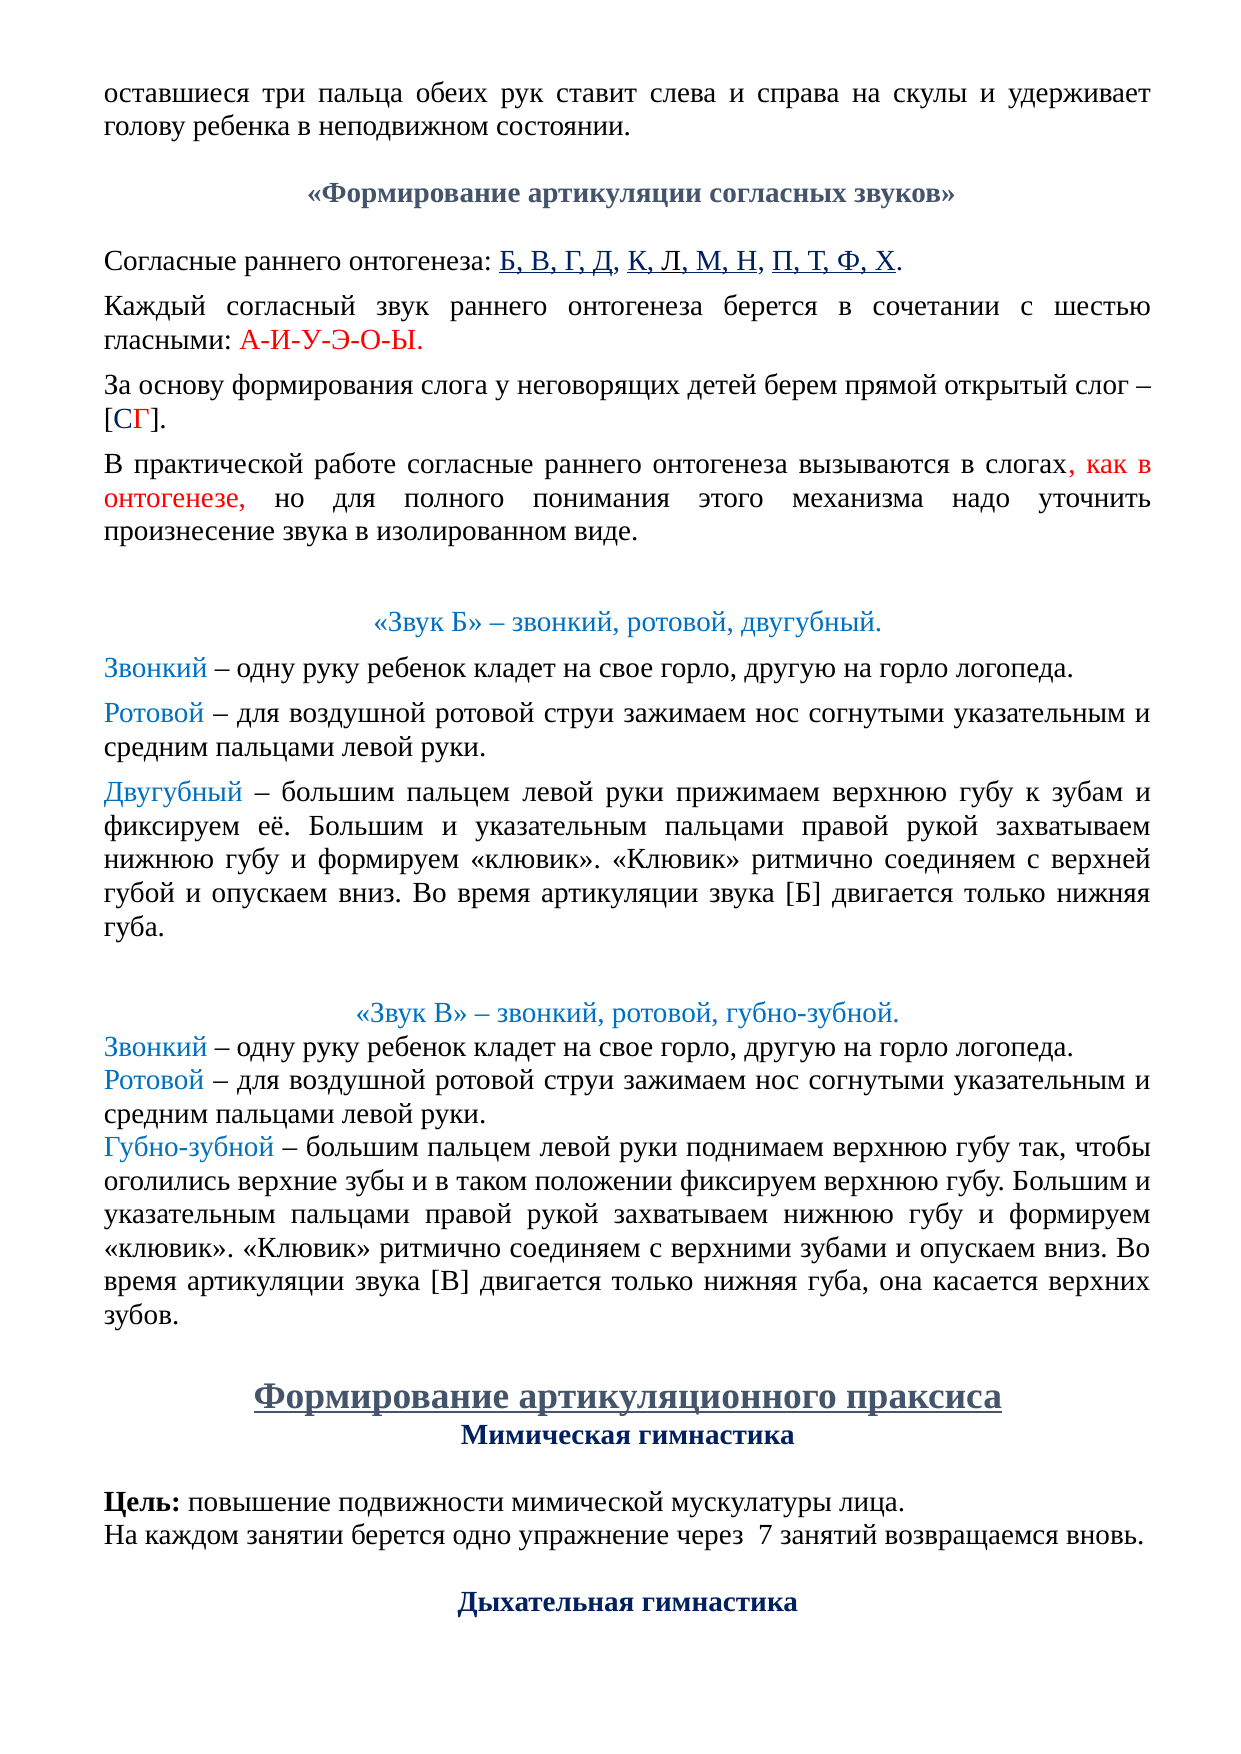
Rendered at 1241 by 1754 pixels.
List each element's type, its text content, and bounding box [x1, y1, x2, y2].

text За основу формирования слога у неговорящих детей берем прямой открытый слог – [СГ]. [103, 367, 1152, 434]
text Дыхательная гимнастика [103, 1584, 1152, 1618]
text Звонкий – одну руку ребенок кладет на свое горло, другую на горло логопеда. [103, 1029, 1152, 1062]
text Губно-зубной – большим пальцем левой руки поднимаем верхнюю губу так, чтобы оголились верхние зубы и в таком положении фиксируем верхнюю губу. Большим и указательным пальцами правой рукой захватываем нижнюю губу и формируем «клювик». «Клювик» ритмично соединяем с верхними зубами и опускаем вниз. Во время артикуляции звука [В] двигается только нижняя губа, она касается верхних зубов. [103, 1129, 1152, 1331]
text Формирование артикуляционного праксиса [103, 1374, 1152, 1417]
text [103, 75, 1152, 142]
text «Звук В» – звонкий, ротовой, губно-зубной. [103, 995, 1152, 1029]
text Мимическая гимнастика [103, 1417, 1152, 1450]
text Двугубный – большим пальцем левой руки прижимаем верхнюю губу к зубам и фиксируем её. Большим и указательным пальцами правой рукой захватываем нижнюю губу и формируем «клювик». «Клювик» ритмично соединяем с верхней губой и опускаем вниз. Во время артикуляции звука [Б] двигается только нижняя губа. [103, 774, 1152, 942]
text Ротовой – для воздушной ротовой струи зажимаем нос согнутыми указательным и средним пальцами левой руки. [103, 1062, 1152, 1129]
text В практической работе согласные раннего онтогенеза вызываются в слогах, как в онтогенезе, но для полного понимания этого механизма надо уточнить произнесение звука в изолированном виде. [103, 446, 1152, 547]
text «Формирование артикуляции согласных звуков» [103, 176, 1152, 209]
text Каждый согласный звук раннего онтогенеза берется в сочетании с шестью гласными: А-И-У-Э-О-Ы. [103, 288, 1152, 355]
text Звонкий – одну руку ребенок кладет на свое горло, другую на горло логопеда. [103, 650, 1152, 683]
text Цель: повышение подвижности мимической мускулатуры лица. [103, 1484, 1152, 1517]
text Ротовой – для воздушной ротовой струи зажимаем нос согнутыми указательным и средним пальцами левой руки. [103, 696, 1152, 763]
text «Звук Б» – звонкий, ротовой, двугубный. [103, 604, 1152, 638]
text На каждом занятии берется одно упражнение через 7 занятий возвращаемся вновь. [103, 1517, 1152, 1551]
text Согласные раннего онтогенеза: Б, В, Г, Д, К, Л, М, Н, П, Т, Ф, Х. [103, 243, 1152, 276]
